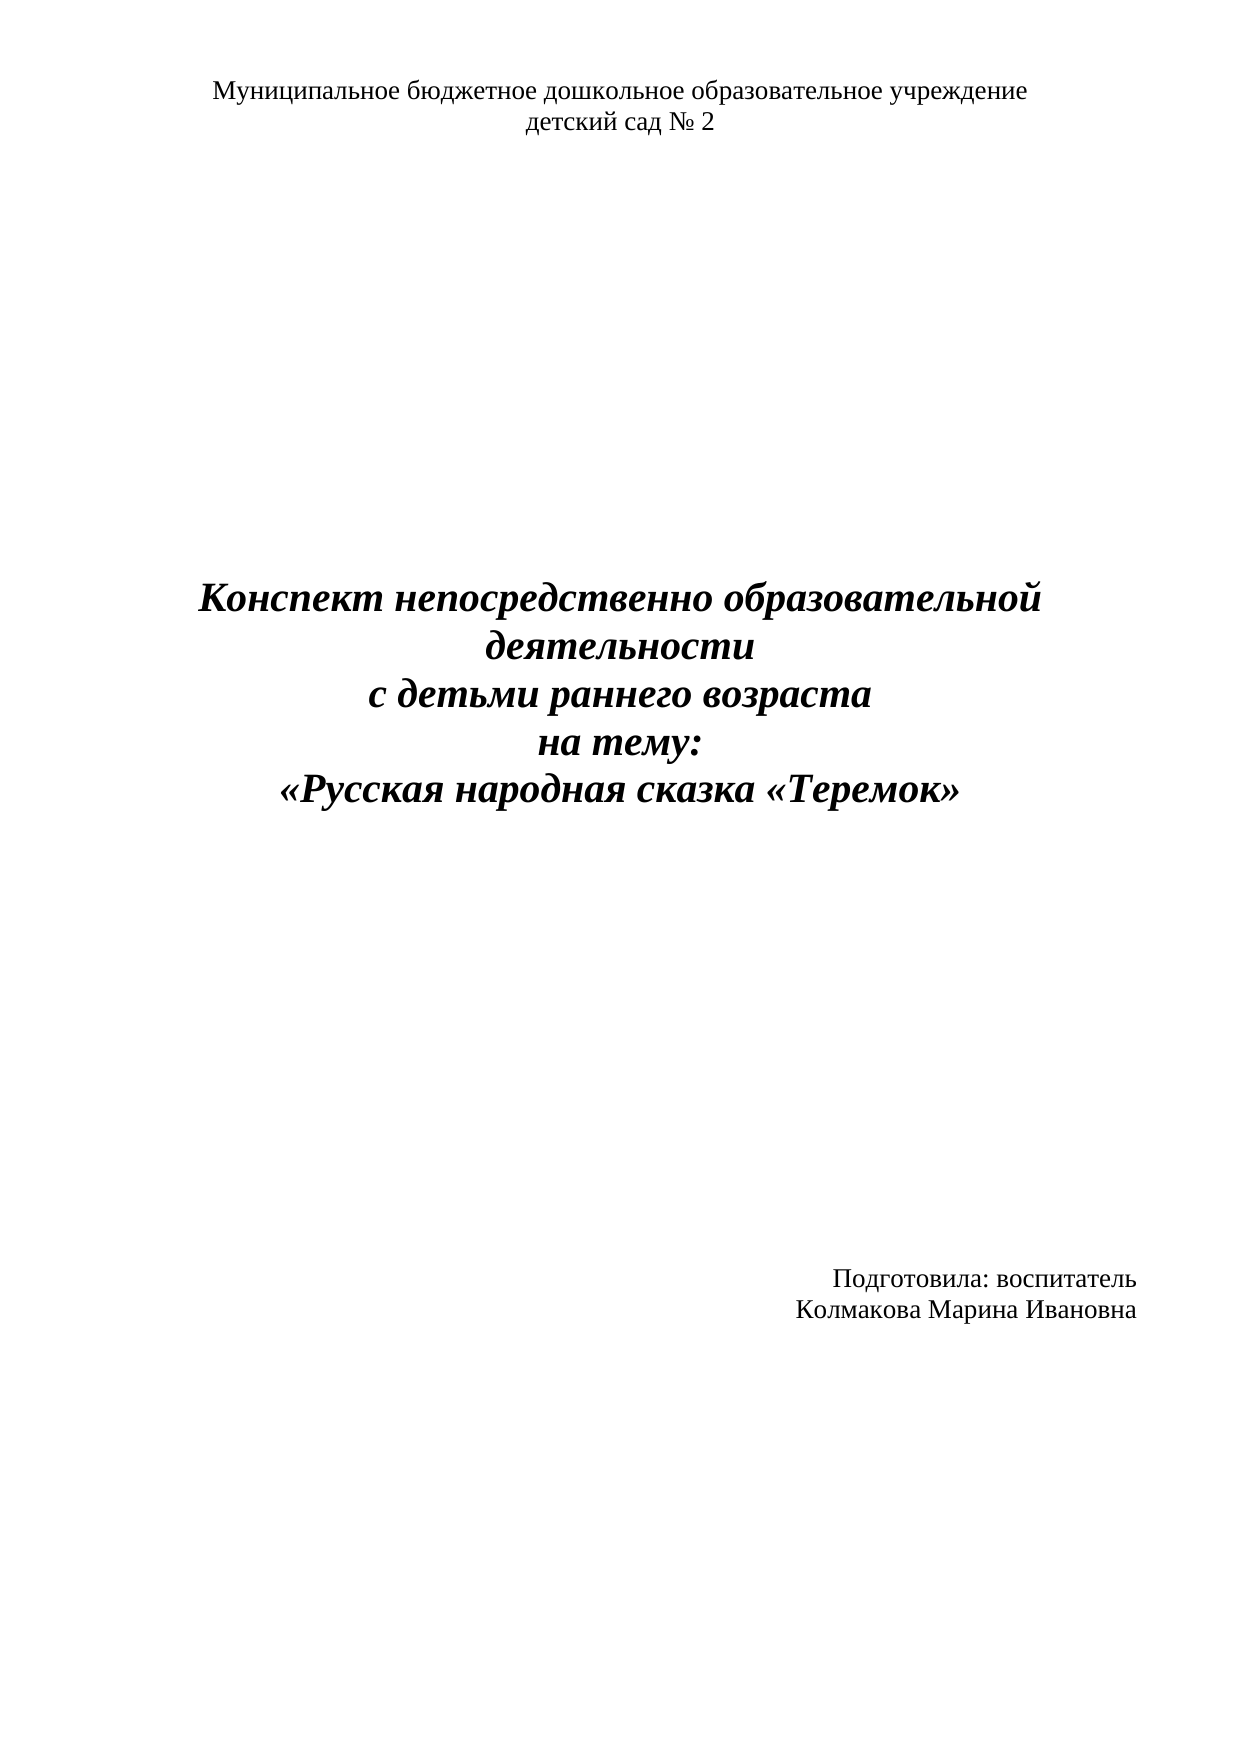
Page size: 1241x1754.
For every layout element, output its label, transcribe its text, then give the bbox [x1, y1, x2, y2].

text Конспект непосредственно образовательной деятельности [103, 572, 1137, 668]
text с детьми раннего возраста [103, 668, 1137, 716]
text детский сад № 2 [103, 105, 1137, 136]
text на тему: [103, 716, 1137, 764]
text «Русская народная сказка «Теремок» [103, 764, 1137, 812]
text Муниципальное бюджетное дошкольное образовательное учреждение [103, 74, 1137, 105]
text Колмакова Марина Ивановна [103, 1293, 1137, 1324]
text Подготовила: воспитатель [103, 1262, 1137, 1293]
